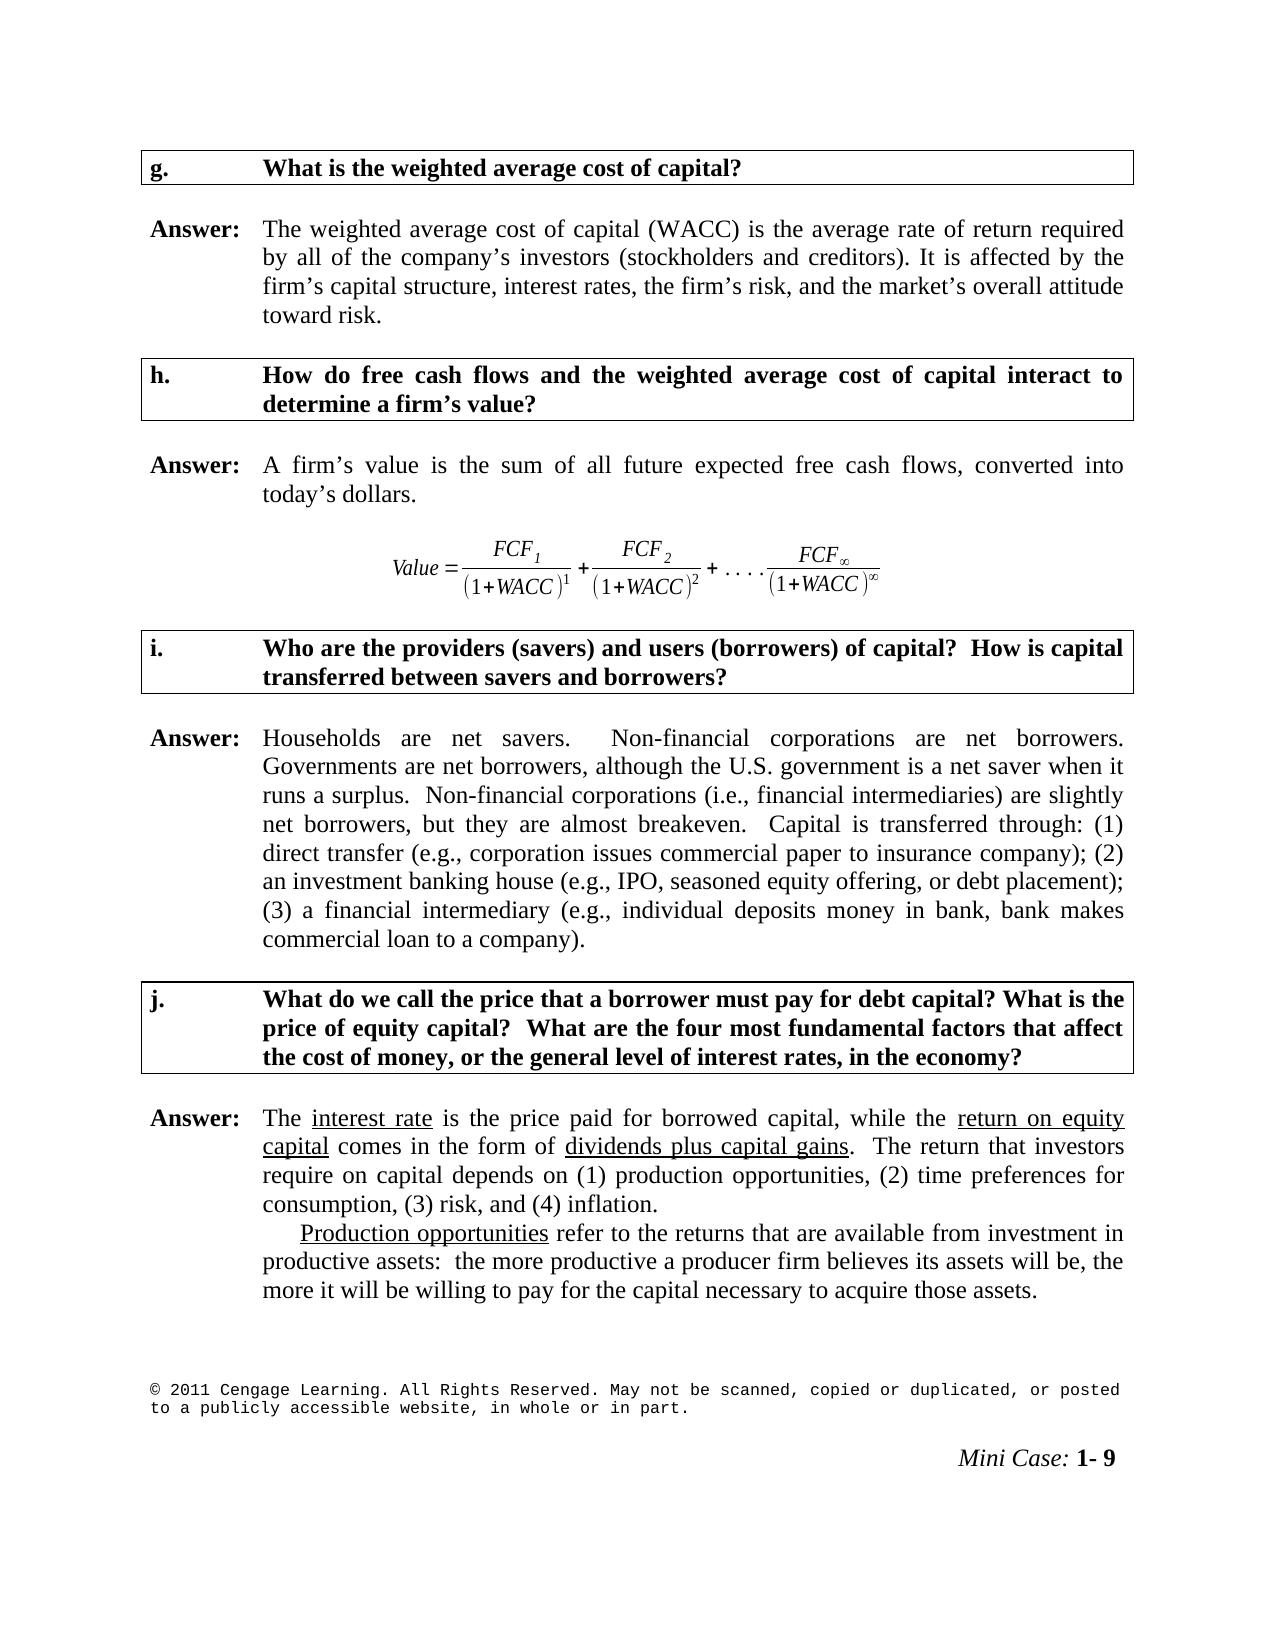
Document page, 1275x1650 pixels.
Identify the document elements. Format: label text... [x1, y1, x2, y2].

text Answer: A firm’s value is the sum of all future expected free cash flows, converted into today’s dollars. [150, 450, 1125, 507]
text Answer: Households are net savers. Non-financial corporations are net borrowers. Governments are net borrowers, although the government is a net saver when it runs a surplus. Non-financial corporations (i.e., financial intermediaries) are slightly net borrowers, but they are almost breakeven. Capital is transferred through: (1) direct transfer (e.g., corporation issues commercial paper to insurance company); (2) an investment banking house (e.g., IPO, seasoned equity offering, or debt placement); (3) a financial intermediary (e.g., individual deposits money in bank, bank makes commercial loan to a company). [150, 723, 1125, 953]
text h. How do free cash flows and the weighted average cost of capital interact to determine a firm’s value? [142, 359, 1133, 420]
text Answer: The interest rate is the price paid for borrowed capital, while the return on equity capital comes in the form of dividends plus capital gains. The return that investors require on capital depends on (1) production opportunities, (2) time preferences for consumption, (3) risk, and (4) inflation. [150, 1103, 1125, 1218]
text Answer: The weighted average cost of capital (WACC) is the average rate of return required by all of the company’s investors (stockholders and creditors). It is affected by the firm’s capital structure, interest rates, the firm’s risk, and the market’s overall attitude toward risk. [150, 214, 1125, 329]
text i. Who are the providers (savers) and users (borrowers) of capital? How is capital transferred between savers and borrowers? [142, 631, 1133, 693]
text g. What is the weighted average cost of capital? [142, 151, 1133, 184]
text j. What do we call the price that a borrower must pay for debt capital? What is the price of equity capital? What are the four most fundamental factors that affect the cost of money, or the general level of interest rates, in the economy? [142, 983, 1133, 1073]
text Production opportunities refer to the returns that are available from investment in productive assets: the more productive a producer firm believes its assets will be, the more it will be willing to pay for the capital necessary to acquire those assets. [262, 1218, 1125, 1304]
